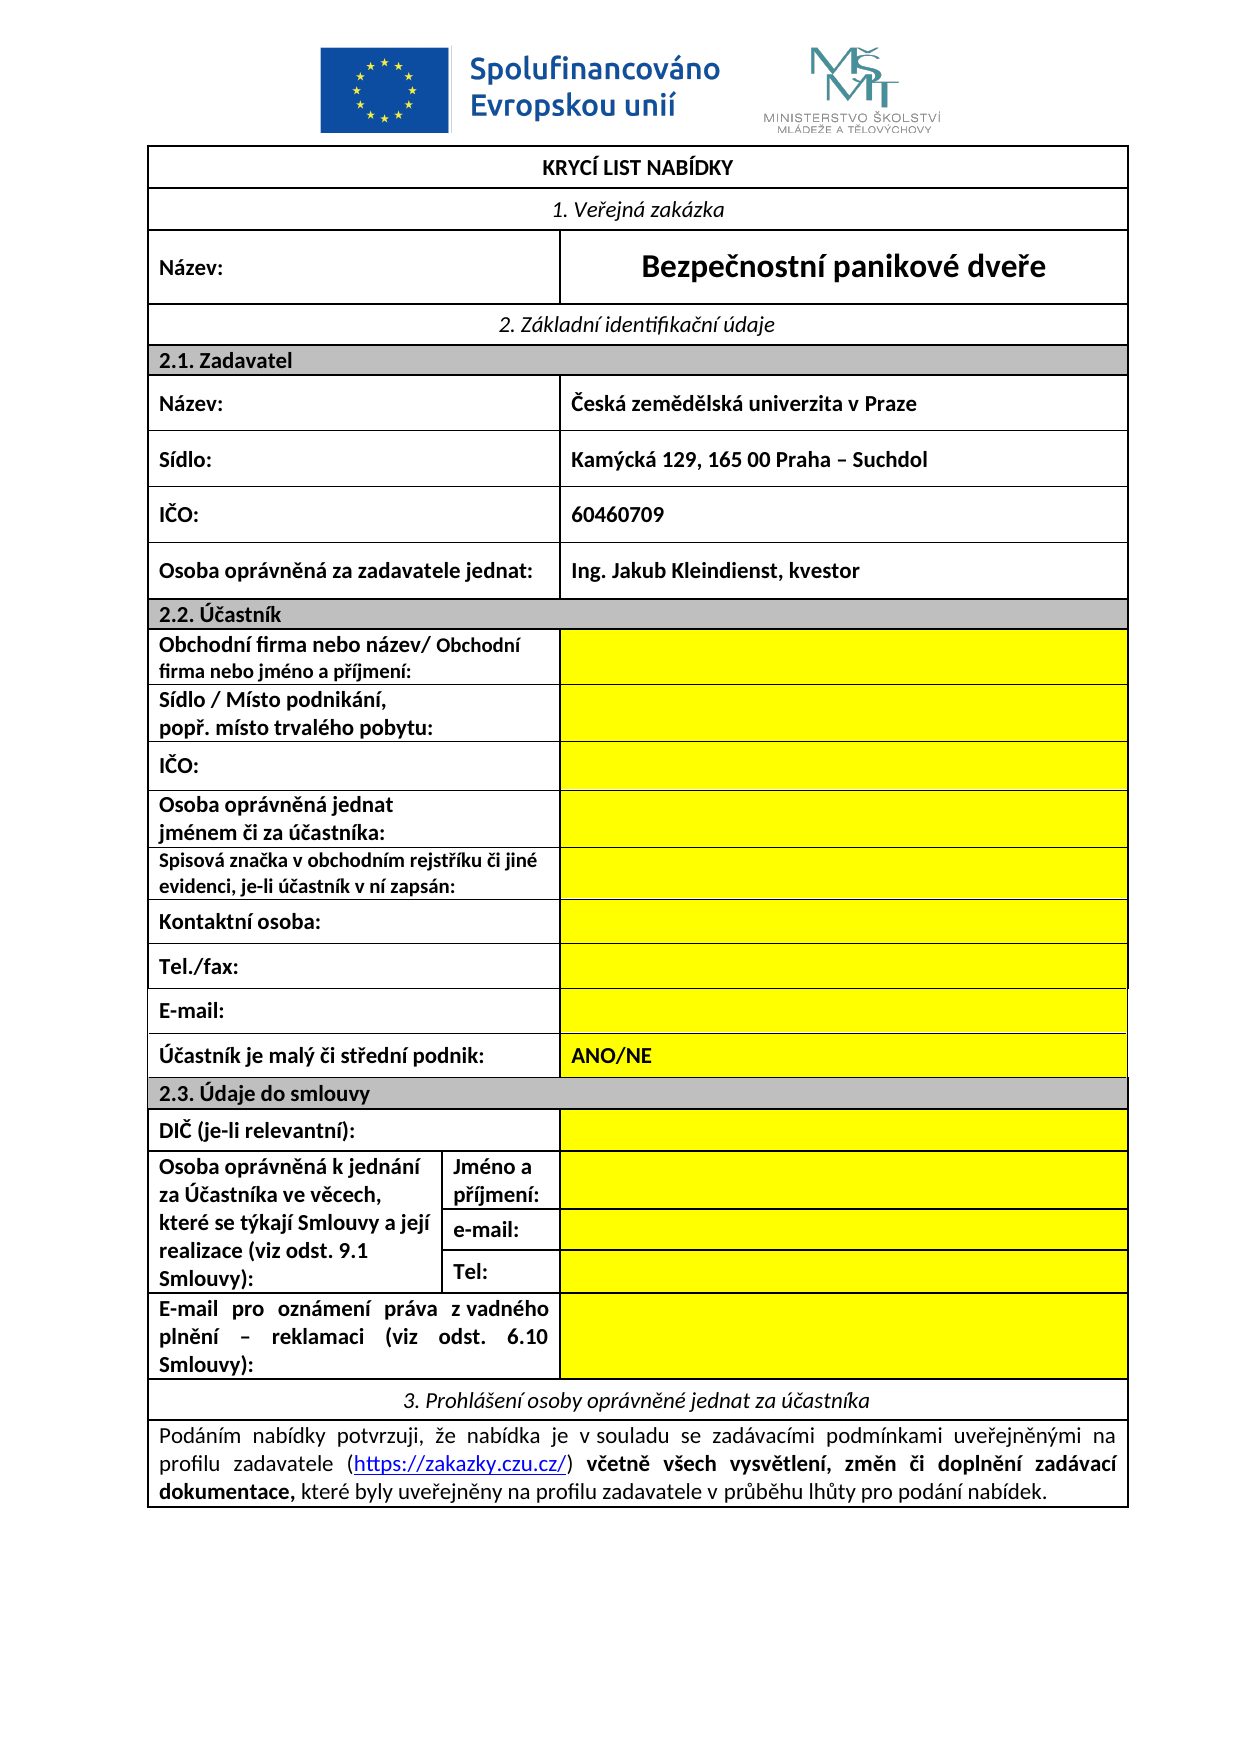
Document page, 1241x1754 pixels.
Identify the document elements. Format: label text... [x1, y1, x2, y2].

table_cell Česká zemědělská univerzita v Praze [561, 376, 1127, 430]
table_cell Osoba oprávněná jednat jménem či za účastníka: [149, 791, 559, 847]
table_cell 2. Základní identifikační údaje [149, 305, 1127, 344]
table_cell Název: [149, 376, 559, 430]
table_cell Sídlo / Místo podnikání, popř. místo trvalého pobytu: [149, 685, 559, 741]
table_cell E-mail pro oznámení práva z vadného plnění – reklamaci (viz odst. 6.10 Smlouvy): [149, 1294, 559, 1378]
table_cell 1. Veřejná zakázka [149, 189, 1127, 229]
table_cell DIČ (je-li relevantní): [149, 1110, 559, 1150]
table_cell Kamýcká 129, 165 00 Praha – Suchdol [561, 431, 1127, 486]
table_cell Ing. Jakub Kleindienst, kvestor [561, 543, 1127, 598]
table_cell [561, 944, 1127, 988]
table_cell [561, 630, 1127, 684]
table_cell 2.3. Údaje do smlouvy [148, 1077, 560, 1108]
table_cell Sídlo: [149, 431, 559, 486]
table_cell [561, 900, 1127, 943]
table_cell Název: [149, 231, 559, 302]
table_cell 60460709 [561, 487, 1127, 542]
table_cell [561, 685, 1127, 741]
table_cell Spisová značka v obchodním rejstříku či jiné evidenci, je-li účastník v ní zapsán: [149, 848, 559, 898]
table_cell 2.1. Zadavatel [149, 346, 1127, 374]
table_header KRYCÍ LIST nabídky [149, 147, 1127, 187]
table_cell [561, 1294, 1127, 1378]
table_cell Kontaktní osoba: [149, 900, 559, 943]
table_cell IČO: [149, 487, 559, 542]
table_cell [561, 742, 1127, 789]
table_cell [561, 1110, 1127, 1150]
table_cell [561, 791, 1127, 847]
table_cell Jméno a příjmení: [443, 1152, 559, 1208]
table_cell ANO/NE [561, 1033, 1127, 1077]
table_cell Tel./fax: [149, 944, 559, 988]
table_cell 3. Prohlášení osoby oprávněné jednat za účastníka [149, 1380, 1127, 1419]
table_cell Tel: [443, 1251, 559, 1292]
table_cell Bezpečnostní panikové dveře [561, 231, 1127, 302]
table_cell [561, 848, 1127, 898]
table_cell [561, 1251, 1127, 1292]
table_cell Osoba oprávněná k jednání za Účastníka ve věcech, které se týkají Smlouvy a její realizace (viz odst. 9.1 Smlouvy): [149, 1152, 441, 1292]
table_cell [561, 1152, 1127, 1208]
table_cell [561, 988, 1127, 1032]
table_cell [560, 1077, 1127, 1108]
table_cell Osoba oprávněná za zadavatele jednat: [149, 543, 559, 598]
table_cell [561, 1210, 1127, 1249]
table_cell Obchodní firma nebo název/ Obchodní firma nebo jméno a příjmení: [149, 630, 559, 684]
table_cell E-mail: [148, 989, 559, 1032]
picture [318, 45, 940, 133]
table_cell 2.2. Účastník [149, 600, 1127, 628]
table_cell Podáním nabídky potvrzuji, že nabídka je v souladu se zadávacími podmínkami uveřejněnými na profilu zadavatele (https://zakazky.czu.cz/) včetně všech vysvětlení, změn či doplnění zadávací dokumentace, které byly uveřejněny na profilu zadavatele v průběhu lhůty pro podání nabídek. [149, 1421, 1127, 1506]
table_cell e-mail: [443, 1210, 559, 1249]
table_cell Účastník je malý či střední podnik: [148, 1033, 559, 1077]
table_cell IČO: [149, 742, 559, 789]
